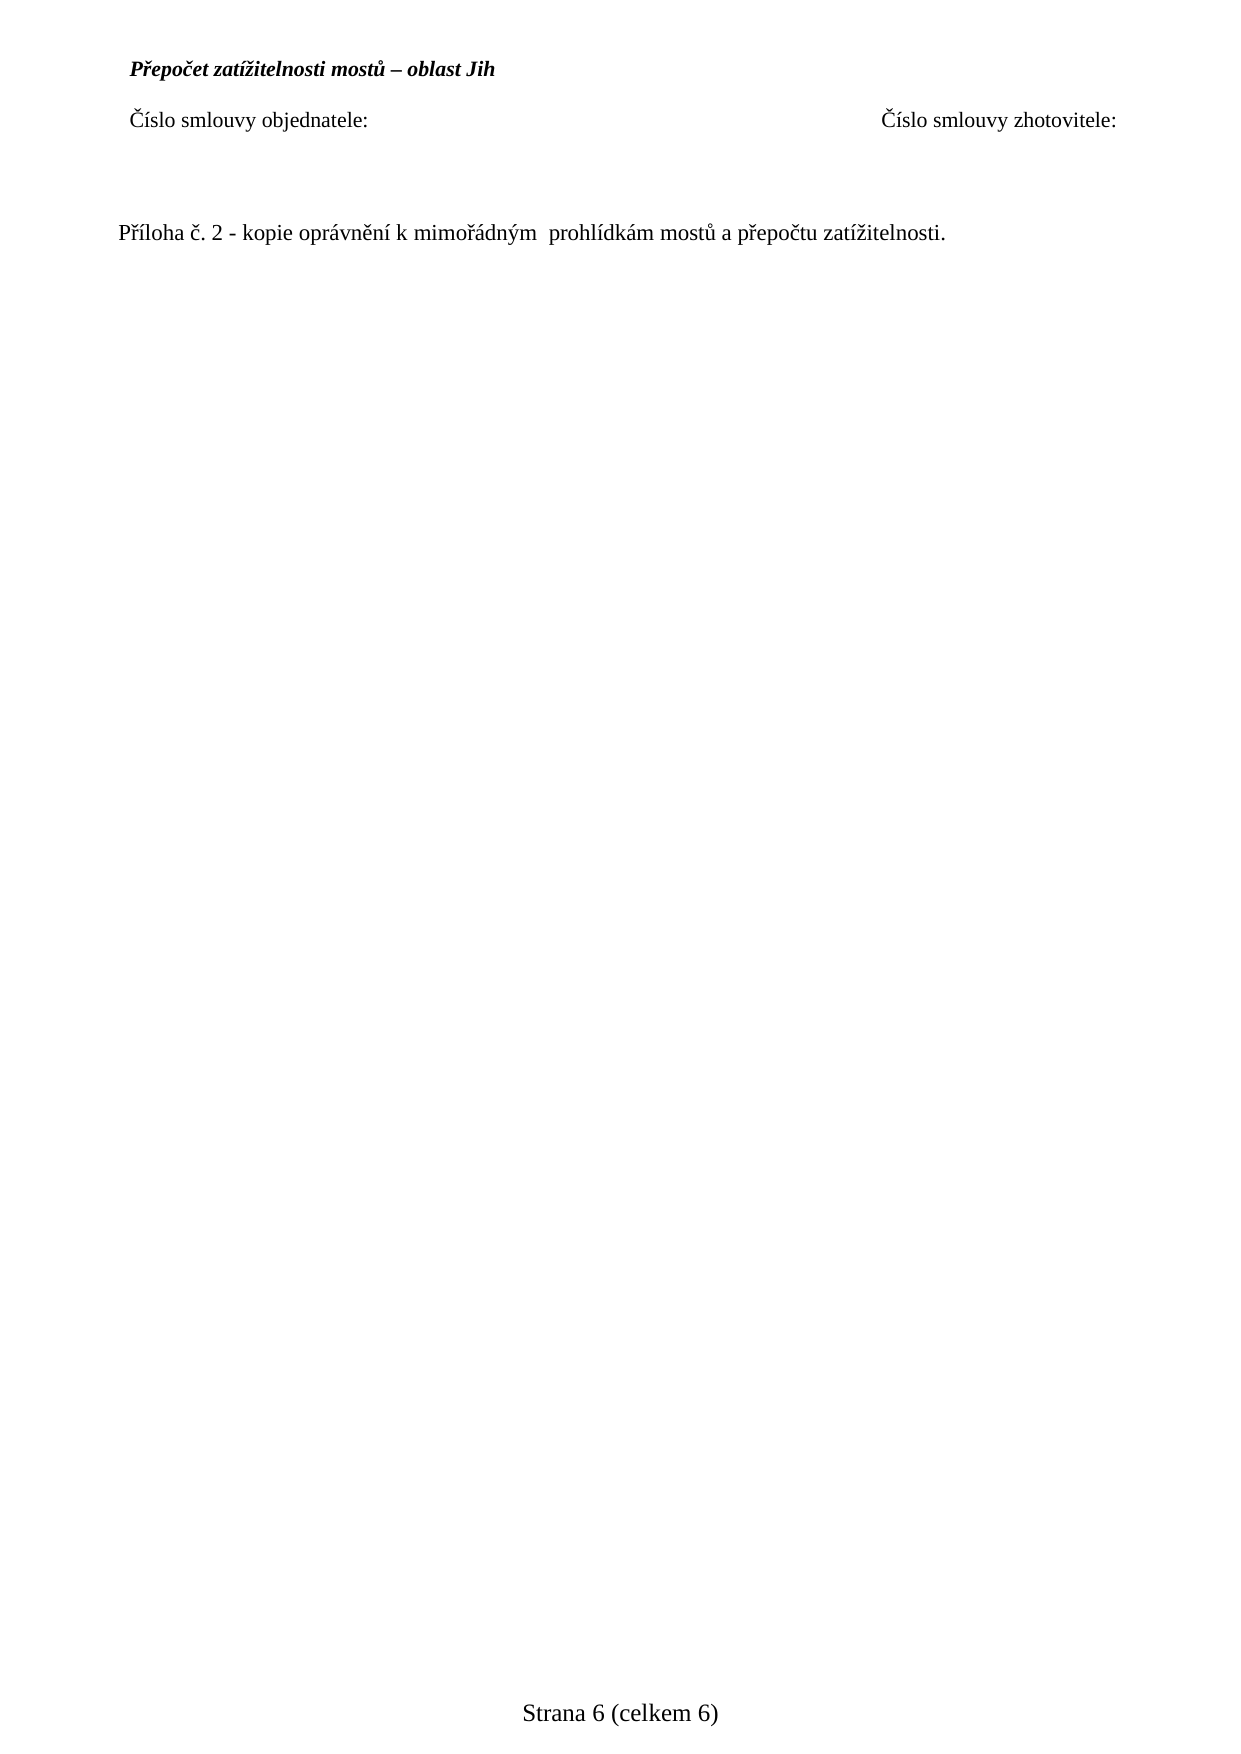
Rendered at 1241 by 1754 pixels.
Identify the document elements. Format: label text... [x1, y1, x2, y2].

text Příloha č. 2 - kopie oprávnění k mimořádným prohlídkám mostů a přepočtu zatížitelnosti. [118, 219, 1122, 246]
